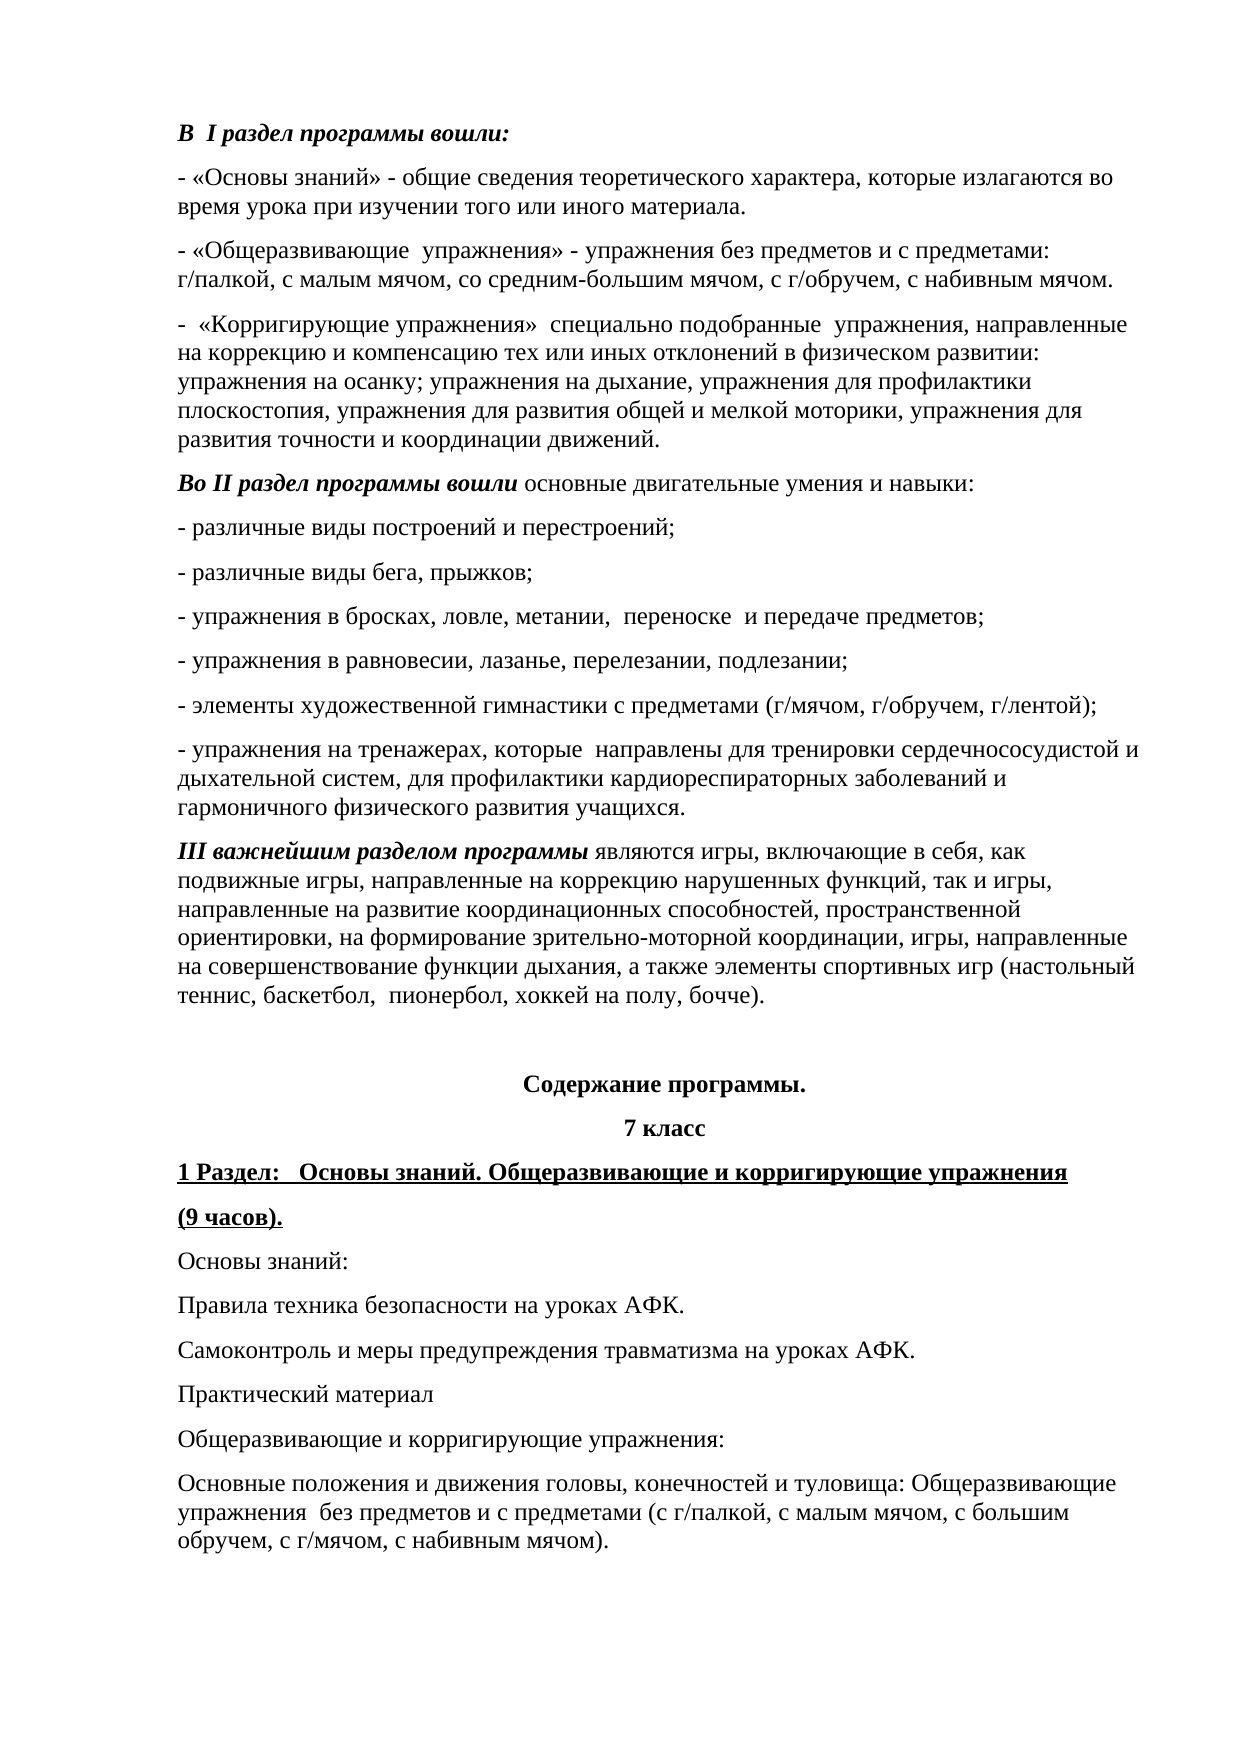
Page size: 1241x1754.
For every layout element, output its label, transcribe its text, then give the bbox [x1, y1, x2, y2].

text - «Корригирующие упражнения» специально подобранные упражнения, направленные на коррекцию и компенсацию тех или иных отклонений в физическом развитии: упражнения на осанку; упражнения на дыхание, упражнения для профилактики плоскостопия, упражнения для развития общей и мелкой моторики, упражнения для развития точности и координации движений. [177, 309, 1152, 452]
text - различные виды построений и перестроений; [177, 512, 1152, 541]
text - «Общеразвивающие упражнения» - упражнения без предметов и с предметами: г/палкой, с малым мячом, со средним-большим мячом, с г/обручем, с набивным мячом. [177, 236, 1152, 293]
text - упражнения в равновесии, лазанье, перелезании, подлезании; [177, 646, 1152, 674]
text - «Основы знаний» - общие сведения теоретического характера, которые излагаются во время урока при изучении того или иного материала. [177, 162, 1152, 220]
text Правила техника безопасности на уроках АФК. [177, 1291, 1152, 1319]
text (9 часов). [177, 1202, 1152, 1231]
text Общеразвивающие и корригирующие упражнения: [177, 1424, 1152, 1452]
text Содержание программы. [177, 1069, 1152, 1097]
text Практический материал [177, 1379, 1152, 1408]
text 1 Раздел: Основы знаний. Общеразвивающие и корригирующие упражнения [177, 1157, 1152, 1186]
text В I раздел программы вошли: [177, 118, 1152, 147]
text - различные виды бега, прыжков; [177, 557, 1152, 586]
text - элементы художественной гимнастики с предметами (г/мячом, г/обручем, г/лентой); [177, 690, 1152, 719]
text Во II раздел программы вошли основные двигательные умения и навыки: [177, 468, 1152, 497]
text Основные положения и движения головы, конечностей и туловища: Общеразвивающие упражнения без предметов и с предметами (с г/палкой, с малым мячом, с большим обручем, с г/мячом, с набивным мячом). [177, 1468, 1152, 1554]
text III важнейшим разделом программы являются игры, включающие в себя, как подвижные игры, направленные на коррекцию нарушенных функций, так и игры, направленные на развитие координационных способностей, пространственной ориентировки, на формирование зрительно-моторной координации, игры, направленные на совершенствование функции дыхания, а также элементы спортивных игр (настольный теннис, баскетбол, пионербол, хоккей на полу, бочче). [177, 836, 1152, 1009]
text 7 класс [177, 1113, 1152, 1142]
text - упражнения в бросках, ловле, метании, переноске и передаче предметов; [177, 601, 1152, 630]
text Основы знаний: [177, 1246, 1152, 1275]
text - упражнения на тренажерах, которые направлены для тренировки сердечнососудистой и дыхательной систем, для профилактики кардиореспираторных заболеваний и гармоничного физического развития учащихся. [177, 734, 1152, 821]
text Самоконтроль и меры предупреждения травматизма на уроках АФК. [177, 1335, 1152, 1364]
